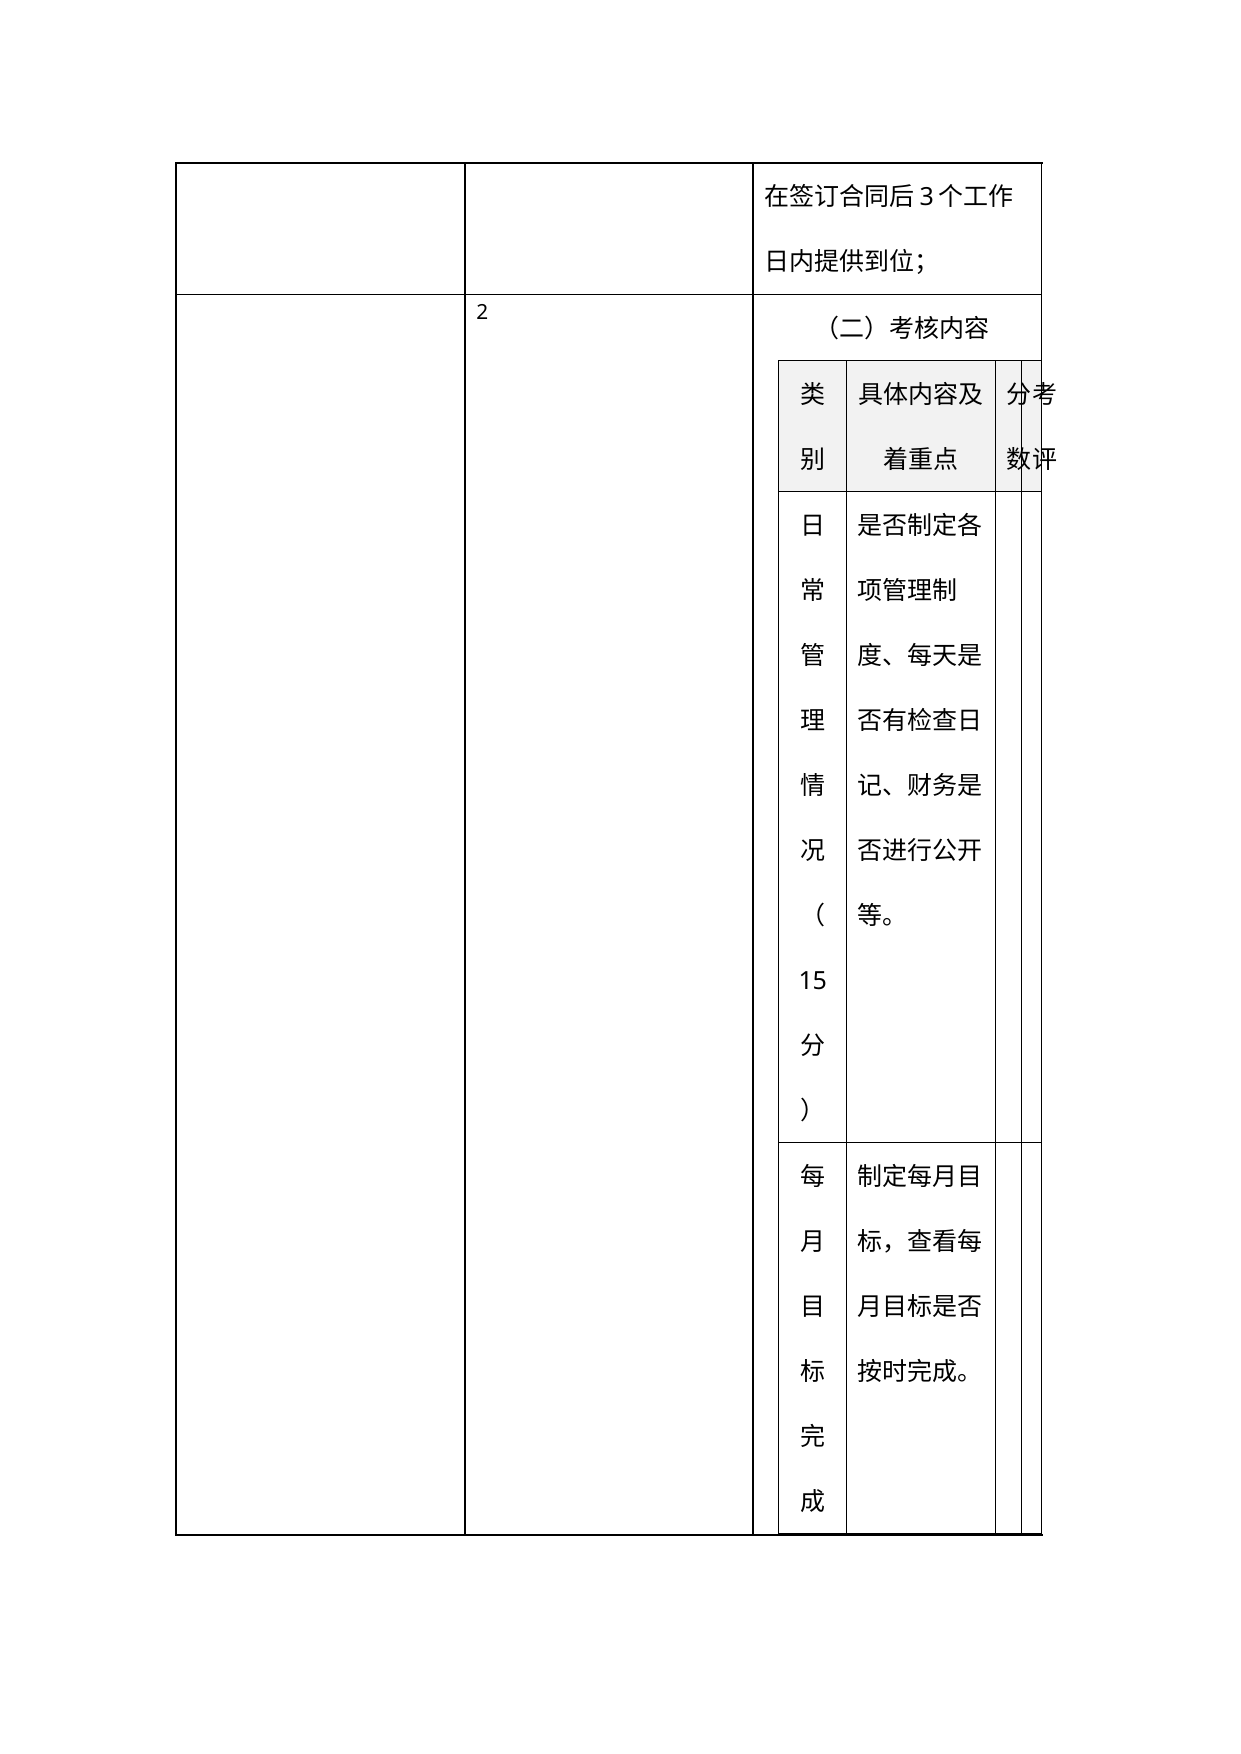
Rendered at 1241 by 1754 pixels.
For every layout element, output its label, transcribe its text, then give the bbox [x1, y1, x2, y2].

table_cell 1 [466, 164, 752, 293]
table_cell 2 [466, 295, 752, 1534]
table_cell （二）考核内容 [754, 295, 1041, 1534]
table_cell [177, 295, 464, 1534]
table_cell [754, 164, 1041, 293]
table_cell [177, 164, 464, 293]
